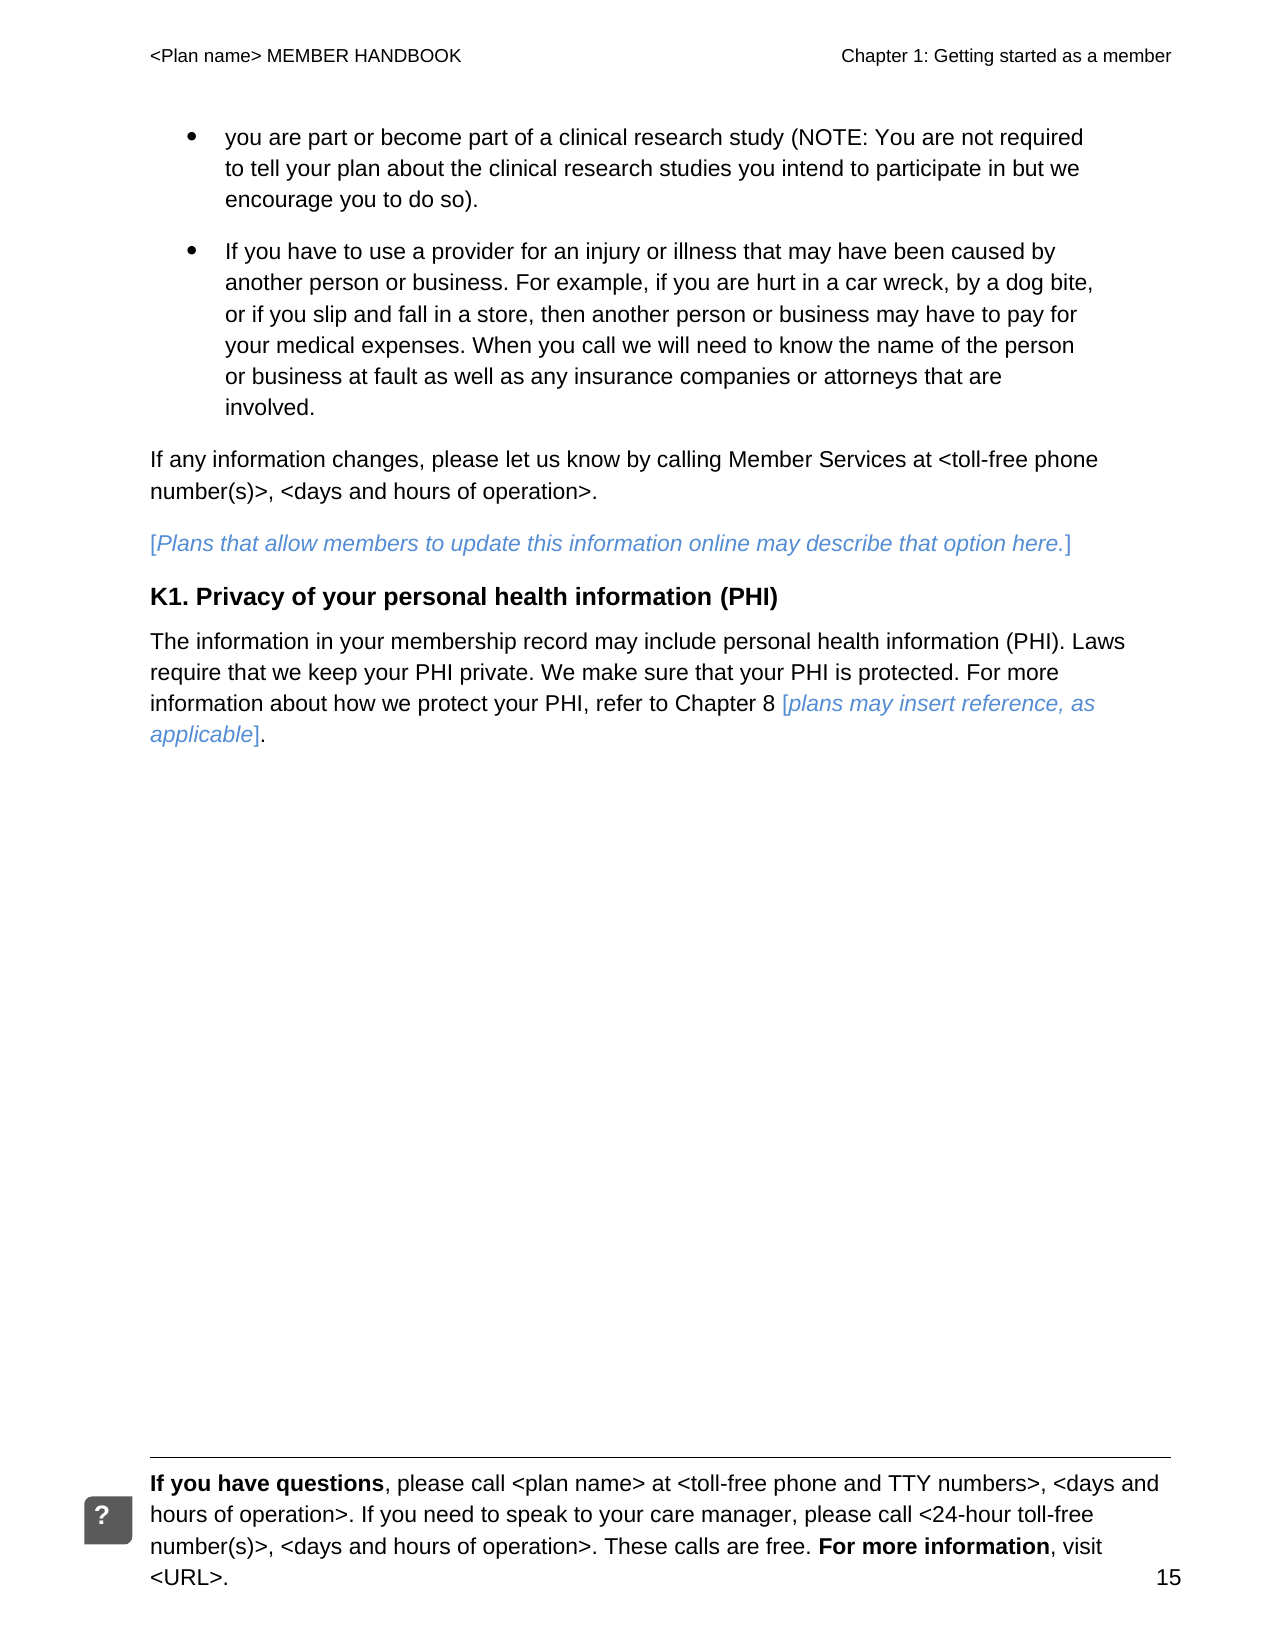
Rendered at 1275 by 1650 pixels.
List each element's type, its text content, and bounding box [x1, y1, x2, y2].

subtitle K1. Privacy of your personal health information (PHI) [150, 578, 1096, 612]
list you are part or become part of a clinical research study (NOTE: You are not required to tell your plan about the clinical research studies you intend to participate in but we encourage you to do so). [187, 120, 1096, 214]
text [Plans that allow members to update this information online may describe that option here.] [150, 526, 1171, 557]
list If you have to use a provider for an injury or illness that may have been caused by another person or business. For example, if you are hurt in a car wreck, by a dog bite, or if you slip and fall in a store, then another person or business may have to pay for your medical expenses. When you call we will need to know the name of the person or business at fault as well as any insurance companies or attorneys that are involved. [187, 234, 1096, 422]
text The information in your membership record may include personal health information (PHI). Laws require that we keep your PHI private. We make sure that your PHI is protected. For more information about how we protect your PHI, refer to Chapter 8 [plans may insert reference, as applicable]. [150, 624, 1171, 749]
text If any information changes, please let us know by calling Member Services at <toll-free phone number(s)>, <days and hours of operation>. [150, 443, 1171, 505]
